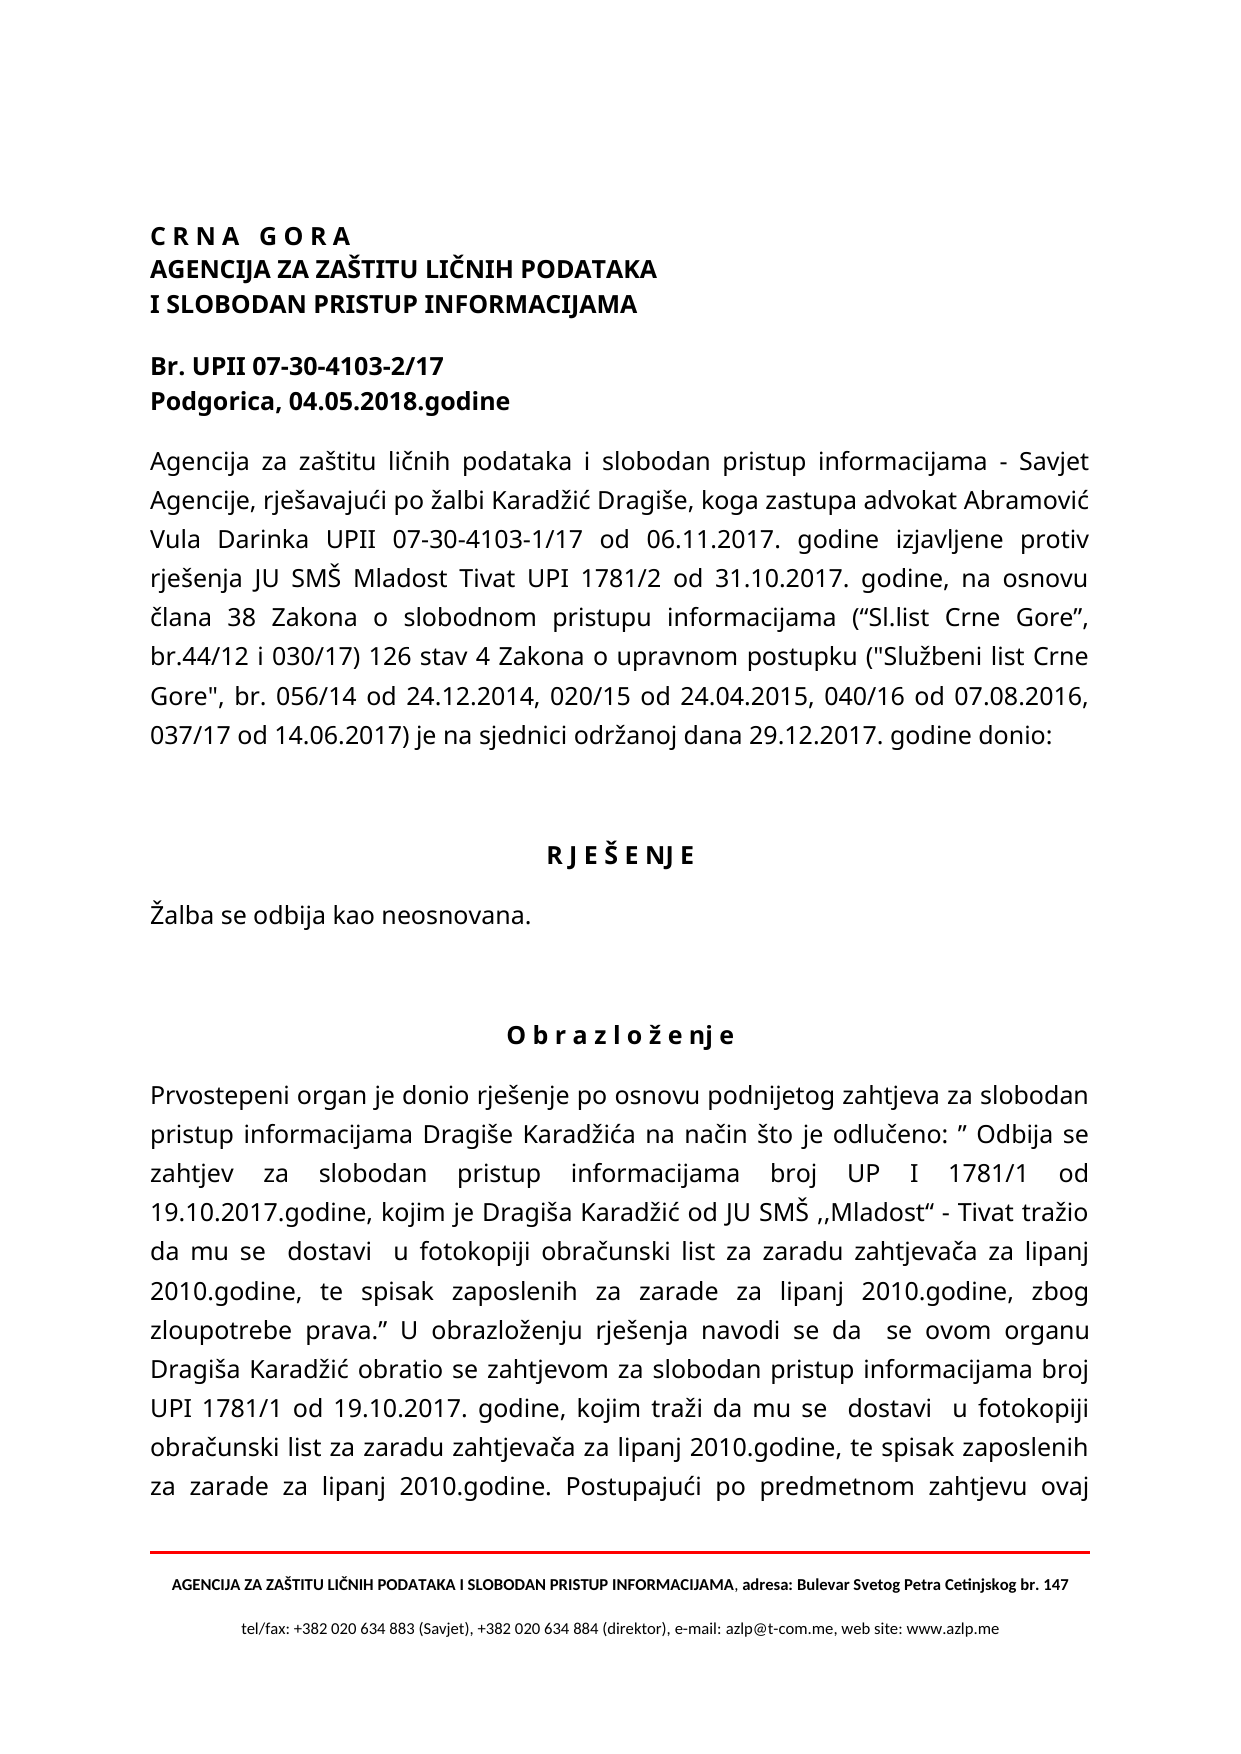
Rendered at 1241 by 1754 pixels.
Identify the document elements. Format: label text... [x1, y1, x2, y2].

text Žalba se odbija kao neosnovana. [150, 897, 1090, 931]
text I SLOBODAN PRISTUP INFORMACIJAMA [150, 286, 1090, 320]
text Podgorica, 04.05.2018.godine [150, 383, 1090, 417]
text Agencija za zaštitu ličnih podataka i slobodan pristup informacijama - Savjet Agencije, rješavajući po žalbi Karadžić Dragiše, koga zastupa advokat Abramović Vula Darinka UPII 07-30-4103-1/17 od 06.11.2017. godine izjavljene protiv rješenja JU SMŠ Mladost Tivat UPI 1781/2 od 31.10.2017. godine, na osnovu člana 38 Zakona o slobodnom pristupu informacijama (“Sl.list Crne Gore”, br.44/12 i 030/17) 126 stav 4 Zakona o upravnom postupku ("Službeni list Crne Gore", br. 056/14 od 24.12.2014, 020/15 od 24.04.2015, 040/16 od 07.08.2016, 037/17 od 14.06.2017) je na sjednici održanoj dana 29.12.2017. godine donio: [150, 443, 1090, 751]
text C R N A G O R A [150, 218, 1090, 252]
text AGENCIJA ZA ZAŠTITU LIČNIH PODATAKA [150, 252, 1090, 286]
text O b r a z l o ž e nj e [150, 1017, 1090, 1051]
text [150, 1077, 1090, 1503]
text R J E Š E NJ E [150, 837, 1090, 871]
text Br. UPII 07-30-4103-2/17 [150, 349, 1090, 383]
